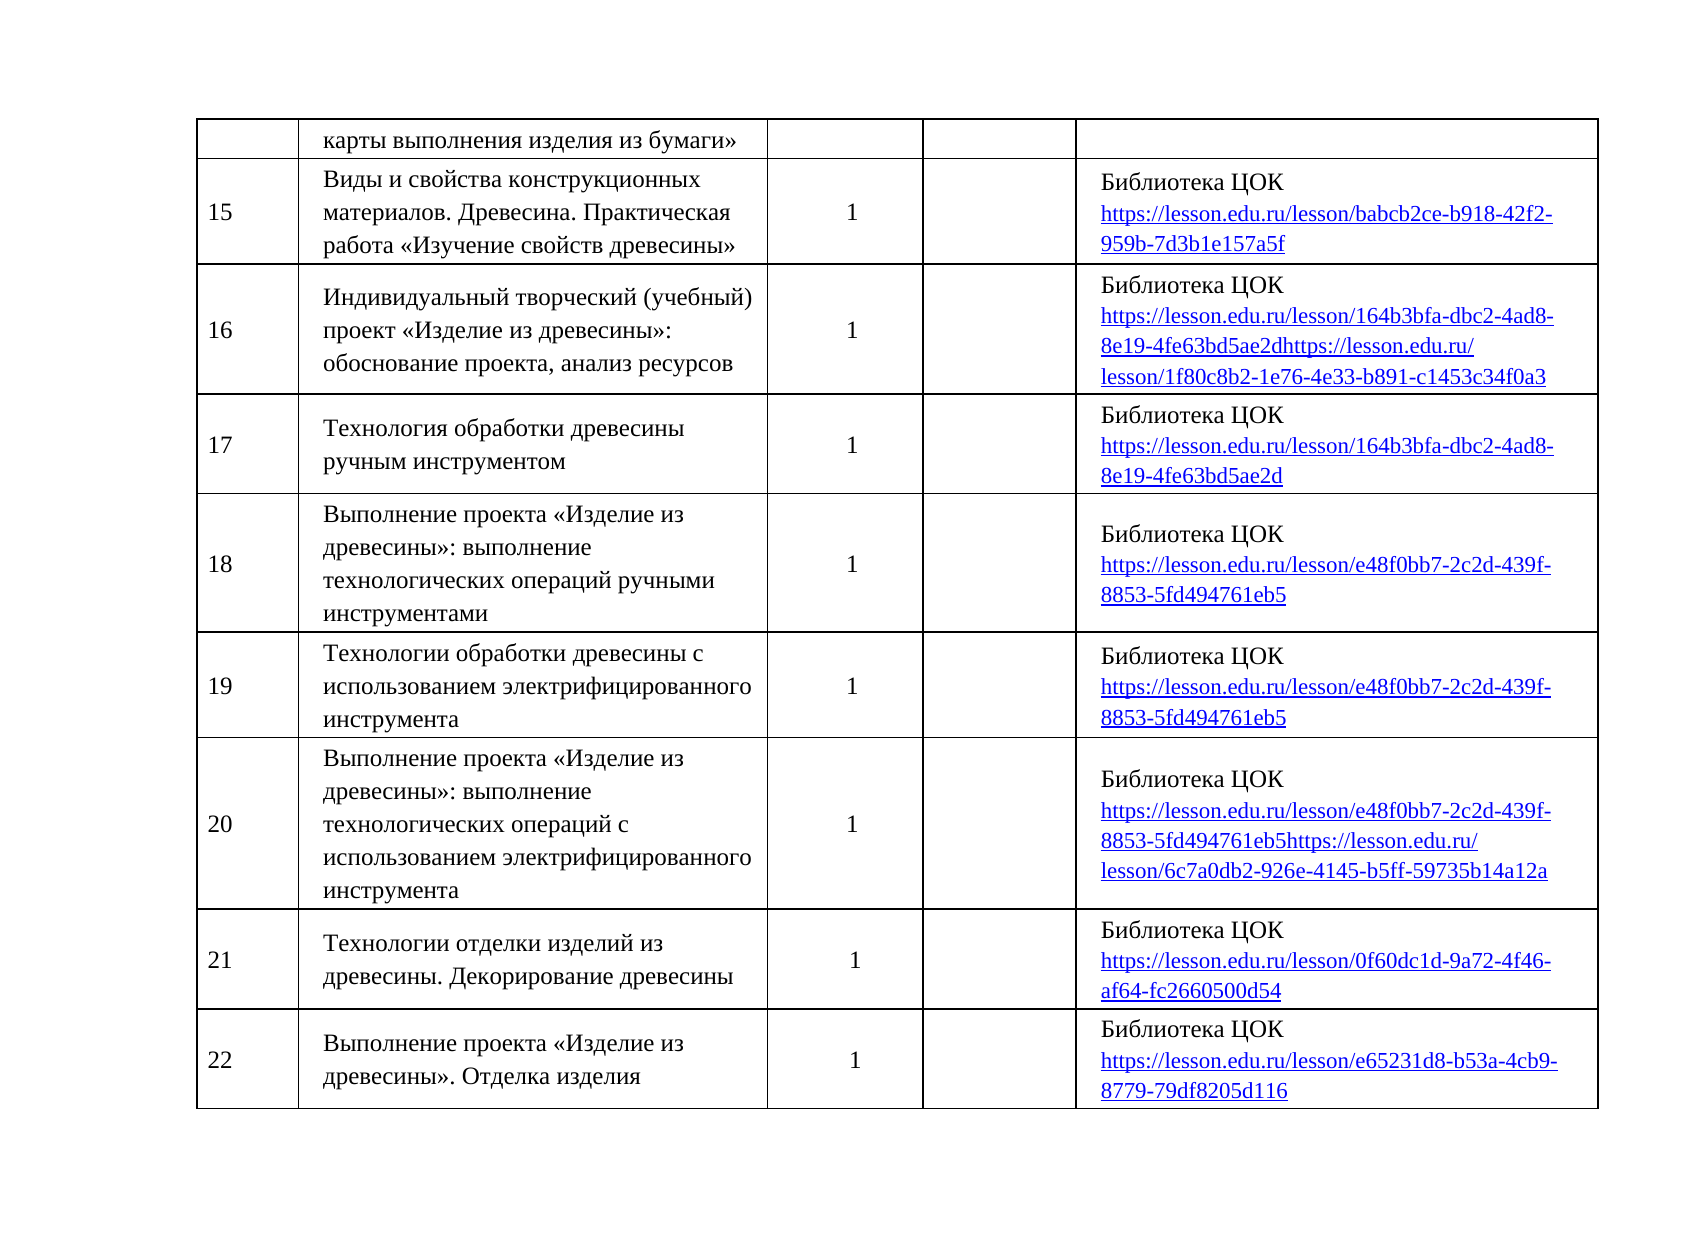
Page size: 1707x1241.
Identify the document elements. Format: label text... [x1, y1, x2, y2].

table_cell [924, 1010, 1075, 1108]
table_cell Технологии обработки древесины с использованием электрифицированного инструмента [299, 633, 767, 737]
table_cell 22 [198, 1010, 298, 1108]
table_cell Библиотека ЦОК https://lesson.edu.ru/lesson/0f60dc1d-9a72-4f46-af64-fc2660500d54 [1077, 910, 1597, 1008]
table_cell 18 [198, 494, 298, 631]
table_cell Библиотека ЦОК https://lesson.edu.ru/lesson/e48f0bb7-2c2d-439f-8853-5fd494761eb5 [1077, 633, 1597, 737]
table_cell [924, 395, 1075, 493]
table_cell 21 [198, 910, 298, 1008]
table_cell [924, 633, 1075, 737]
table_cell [299, 120, 767, 157]
table_cell 1 [768, 1010, 922, 1108]
table_cell [924, 910, 1075, 1008]
table_cell Библиотека ЦОК https://lesson.edu.ru/lesson/e48f0bb7-2c2d-439f-8853-5fd494761eb5https://lesson.edu.ru/lesson/6c7a0db2-926e-4145-b5ff-59735b14a12a [1077, 738, 1597, 908]
table_cell Библиотека ЦОК https://lesson.edu.ru/lesson/e65231d8-b53a-4cb9-8779-79df8205d116 [1077, 1010, 1597, 1108]
table_cell [924, 120, 1075, 157]
table_cell Индивидуальный творческий (учебный) проект «Изделие из древесины»: обоснование проекта, анализ ресурсов [299, 265, 767, 393]
table_cell Виды и свойства конструкционных материалов. Древесина. Практическая работа «Изучение свойств древесины» [299, 159, 767, 263]
table_cell 1 [768, 738, 922, 908]
table_cell 1 [768, 910, 922, 1008]
table_cell Технологии отделки изделий из древесины. Декорирование древесины [299, 910, 767, 1008]
table_cell 1 [768, 120, 922, 157]
table_cell 17 [198, 395, 298, 493]
table_cell 1 [768, 633, 922, 737]
table_cell Технология обработки древесины ручным инструментом [299, 395, 767, 493]
table_cell 15 [198, 159, 298, 263]
table_cell [924, 494, 1075, 631]
table_cell Библиотека ЦОК https://lesson.edu.ru/lesson/164b3bfa-dbc2-4ad8-8e19-4fe63bd5ae2d [1077, 395, 1597, 493]
table_cell Библиотека ЦОК https://lesson.edu.ru/lesson/164b3bfa-dbc2-4ad8-8e19-4fe63bd5ae2dhttps://lesson.edu.ru/lesson/1f80c8b2-1e76-4e33-b891-c1453c34f0a3 [1077, 265, 1597, 393]
table_cell 20 [198, 738, 298, 908]
table_cell Выполнение проекта «Изделие из древесины»: выполнение технологических операций ручными инструментами [299, 494, 767, 631]
table_cell 19 [198, 633, 298, 737]
table_cell 16 [198, 265, 298, 393]
table_cell Библиотека ЦОК https://lesson.edu.ru/lesson/e48f0bb7-2c2d-439f-8853-5fd494761eb5 [1077, 494, 1597, 631]
table_cell Выполнение проекта «Изделие из древесины»: выполнение технологических операций с использованием электрифицированного инструмента [299, 738, 767, 908]
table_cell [1077, 120, 1597, 157]
table_cell 1 [768, 395, 922, 493]
table_cell 14 [198, 120, 298, 157]
table_cell 1 [768, 265, 922, 393]
table_cell Выполнение проекта «Изделие из древесины». Отделка изделия [299, 1010, 767, 1108]
table_cell [924, 159, 1075, 263]
table_cell Библиотека ЦОК https://lesson.edu.ru/lesson/babcb2ce-b918-42f2-959b-7d3b1e157a5f [1077, 159, 1597, 263]
table_cell 1 [768, 159, 922, 263]
table_cell [924, 738, 1075, 908]
table_cell [924, 265, 1075, 393]
table_cell 1 [768, 494, 922, 631]
